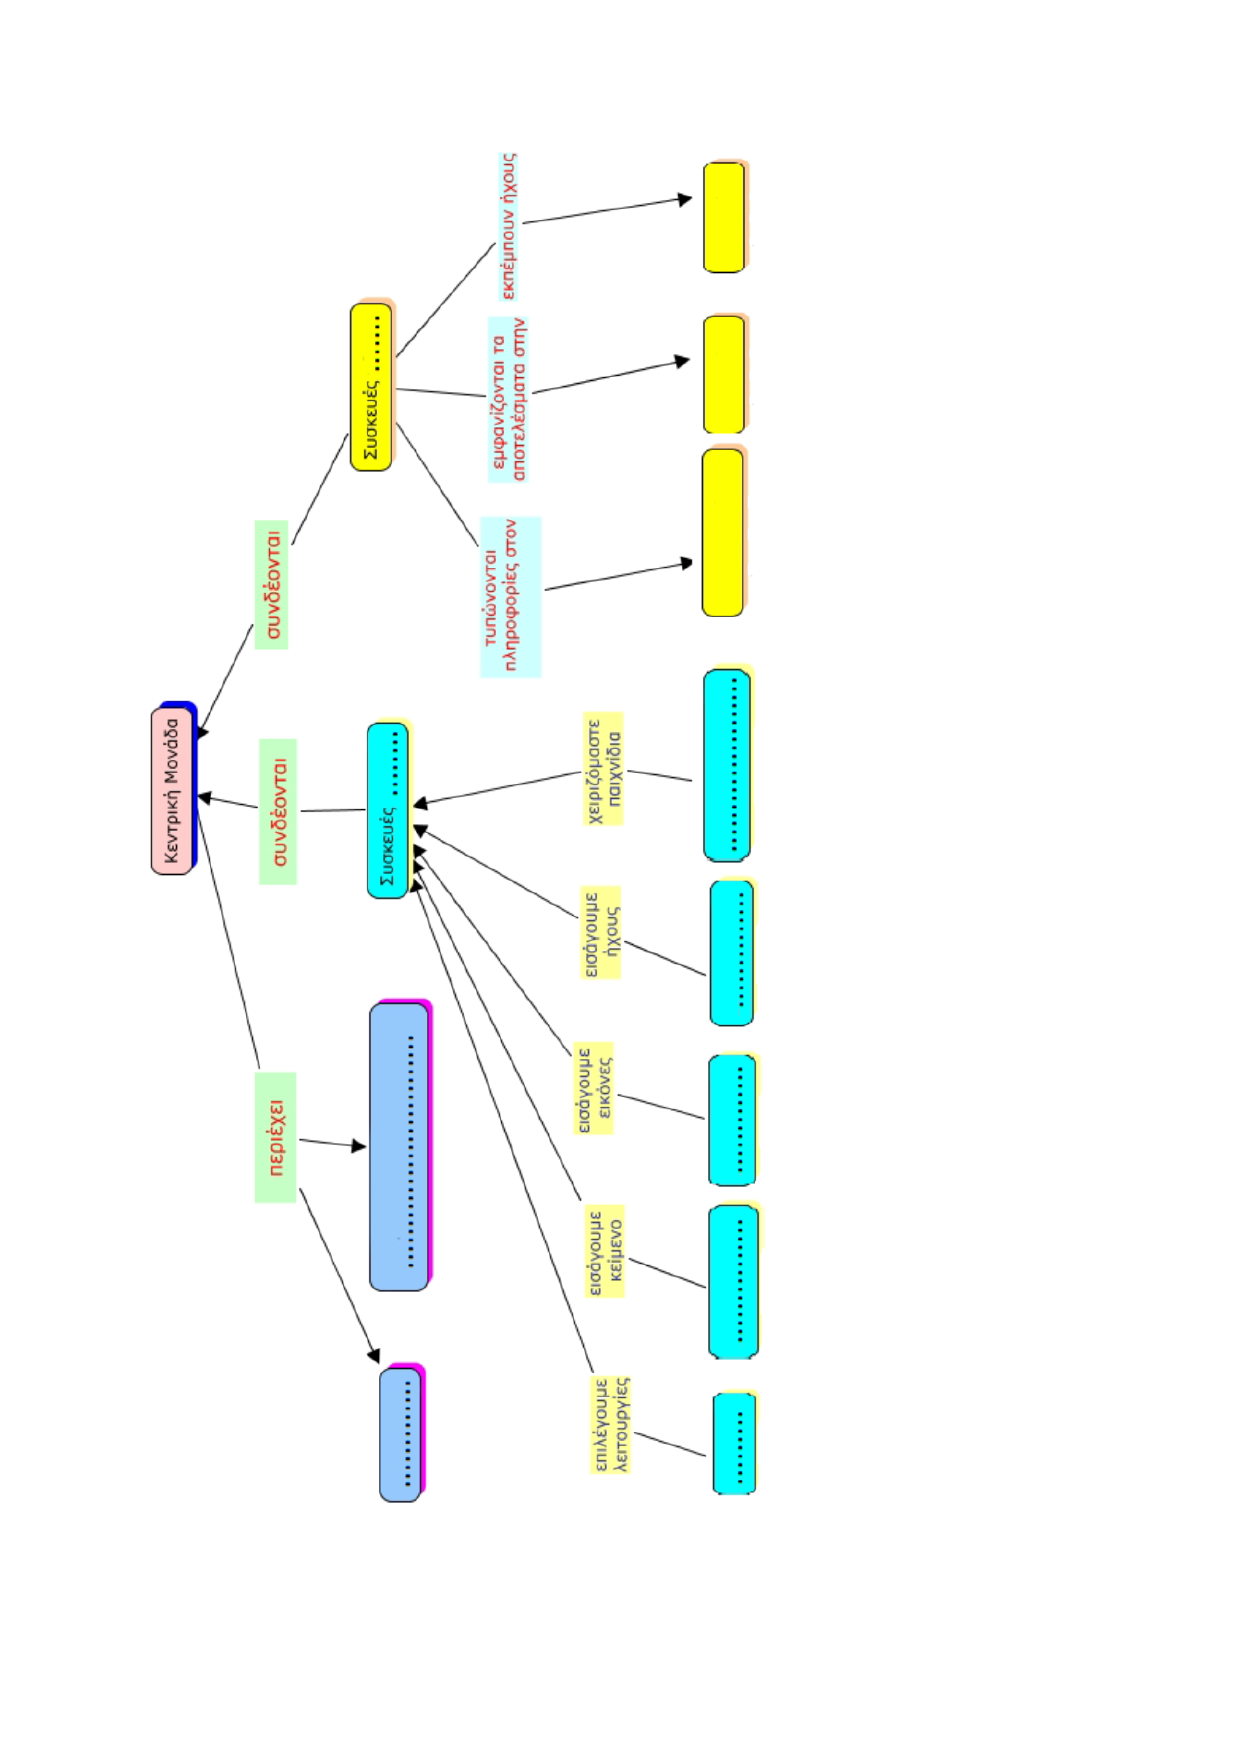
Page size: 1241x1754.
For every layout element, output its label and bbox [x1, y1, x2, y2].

picture [151, 151, 779, 1503]
